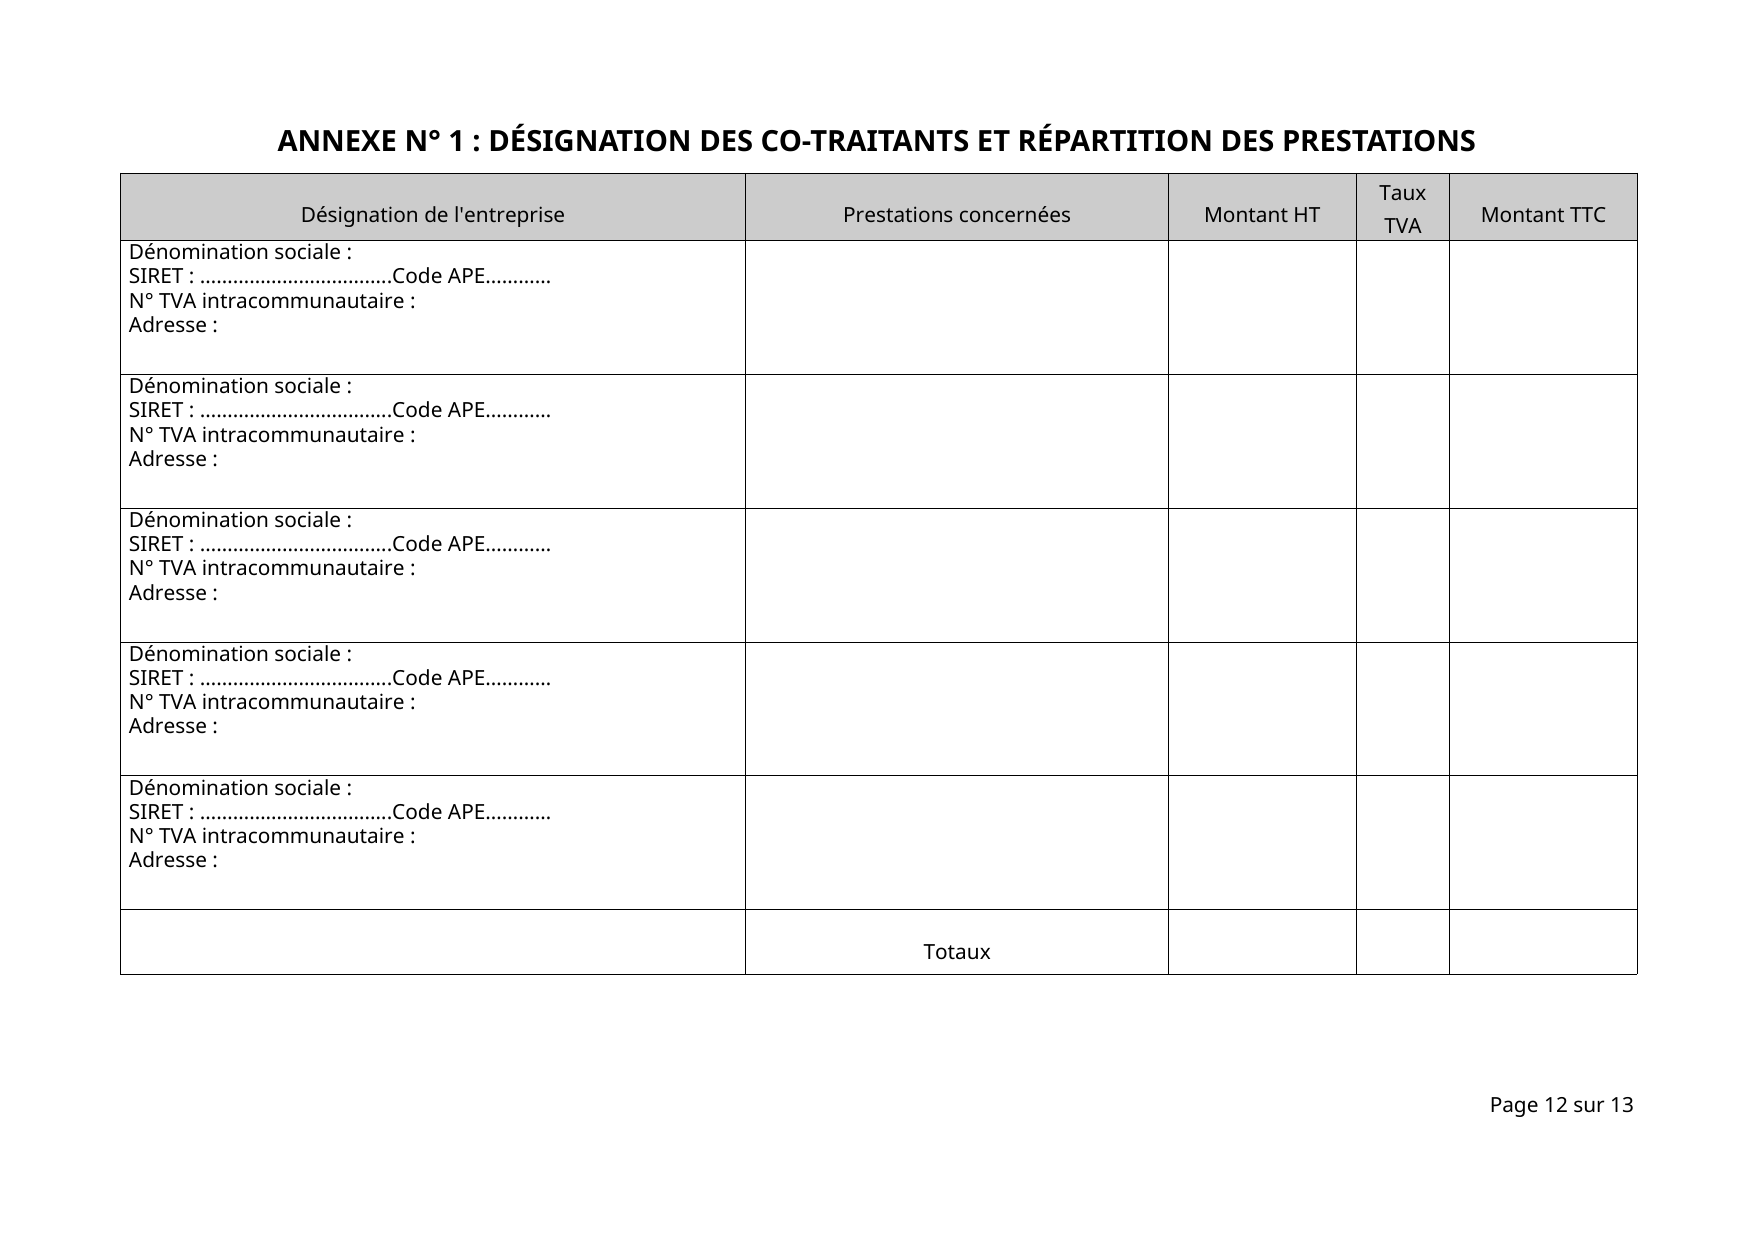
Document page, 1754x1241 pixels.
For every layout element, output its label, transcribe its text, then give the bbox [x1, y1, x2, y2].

subtitle ANNEXE N° 1 : DÉSIGNATION DES CO-TRAITANTS ET RÉPARTITION DES PRESTATIONS [118, 120, 1636, 160]
table_cell [1450, 509, 1637, 642]
table_cell [1357, 375, 1449, 508]
table_cell [1357, 910, 1449, 974]
table_header Montant HT [1169, 174, 1356, 240]
table_header Taux TVA [1357, 174, 1449, 240]
table_cell [1450, 643, 1637, 775]
table_cell Dénomination sociale : SIRET : ………………………….….Code APE………… N° TVA intracommunautaire : Adresse : [121, 776, 745, 909]
table_cell [1169, 375, 1356, 508]
table_header Prestations concernées [746, 174, 1168, 240]
table_cell [1357, 241, 1449, 374]
table_cell [1357, 643, 1449, 775]
table_cell [1357, 776, 1449, 909]
table_cell Dénomination sociale : SIRET : ………………………….….Code APE………… N° TVA intracommunautaire : Adresse : [121, 643, 745, 775]
table_cell [1450, 241, 1637, 374]
table_cell [1357, 509, 1449, 642]
table_cell [746, 643, 1168, 775]
table_cell [1169, 643, 1356, 775]
table_cell [1450, 776, 1637, 909]
table_cell [1169, 910, 1356, 974]
table_cell [746, 509, 1168, 642]
table_cell [746, 241, 1168, 374]
table_cell [1450, 375, 1637, 508]
table_cell [746, 776, 1168, 909]
table_cell Dénomination sociale : SIRET : ………………………….….Code APE………… N° TVA intracommunautaire : Adresse : [121, 509, 745, 642]
table_cell [1169, 241, 1356, 374]
table_cell Dénomination sociale : SIRET : ………………………….….Code APE………… N° TVA intracommunautaire : Adresse : [121, 241, 745, 374]
table_cell [1169, 509, 1356, 642]
table_header Montant TTC [1450, 174, 1637, 240]
table_header Désignation de l'entreprise [121, 174, 745, 240]
table_cell [1450, 910, 1637, 974]
table_cell Dénomination sociale : SIRET : ………………………….….Code APE………… N° TVA intracommunautaire : Adresse : [121, 375, 745, 508]
table_cell [1169, 776, 1356, 909]
table_cell [746, 375, 1168, 508]
table_cell Totaux [746, 910, 1168, 974]
table_cell [121, 910, 745, 974]
